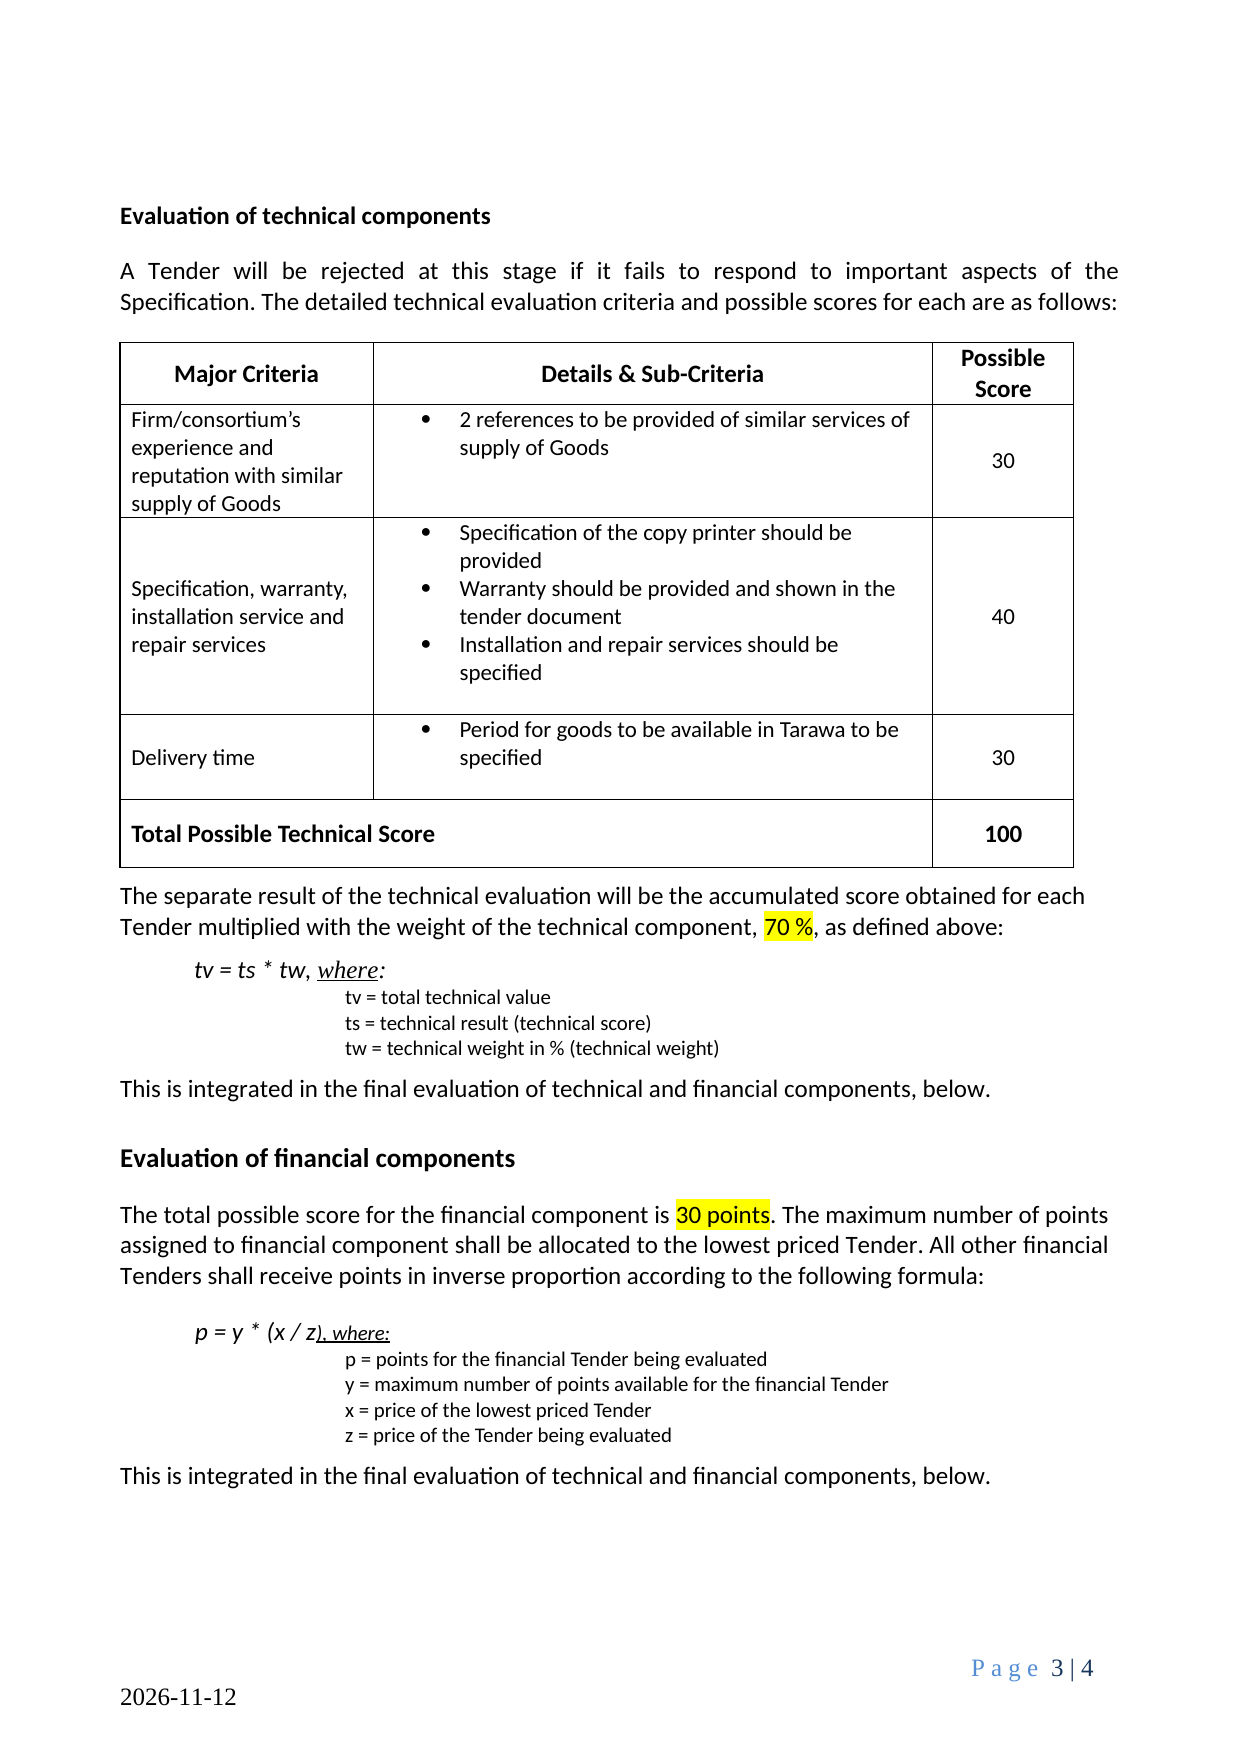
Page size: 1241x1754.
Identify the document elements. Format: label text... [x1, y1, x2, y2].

list x = price of the lowest priced Tender [345, 1397, 1120, 1422]
table_cell Specification of the copy printer should be provided Warranty should be provided and shown in the tender document Installation and repair services should be specified [374, 518, 932, 714]
table_cell 30 [933, 715, 1073, 799]
table_cell Delivery time [121, 715, 373, 799]
table_header Details & Sub-Criteria [374, 343, 932, 404]
text The separate result of the technical evaluation will be the accumulated score obtained for each Tender multiplied with the weight of the technical component, 70 %, as defined above: [120, 880, 1120, 941]
table_cell 2 references to be provided of similar services of supply of Goods [374, 405, 932, 517]
list z = price of the Tender being evaluated [345, 1422, 1120, 1448]
table_header Major Criteria [121, 343, 373, 404]
table_cell 40 [933, 518, 1073, 714]
subtitle Evaluation of financial components [120, 1141, 1120, 1174]
text A Tender will be rejected at this stage if it fails to respond to important aspects of the Specification. The detailed technical evaluation criteria and possible scores for each are as follows: [120, 256, 1120, 317]
text The total possible score for the financial component is 30 points. The maximum number of points assigned to financial component shall be allocated to the lowest priced Tender. All other financial Tenders shall receive points in inverse proportion according to the following formula: [120, 1199, 1120, 1291]
table_cell 30 [933, 405, 1073, 517]
table_cell Period for goods to be available in Tarawa to be specified [374, 715, 932, 799]
subtitle Evaluation of technical components [120, 200, 1120, 231]
text This is integrated in the final evaluation of technical and financial components, below. [120, 1460, 1120, 1491]
table_cell Total Possible Technical Score [121, 800, 932, 867]
text p = y * (x / z), where: [120, 1316, 1120, 1346]
list ts = technical result (technical score) [345, 1010, 1120, 1035]
table_cell Firm/consortium’s experience and reputation with similar supply of Goods [121, 405, 373, 517]
table_cell Specification, warranty, installation service and repair services [121, 518, 373, 714]
list tw = technical weight in % (technical weight) [345, 1035, 1120, 1061]
list tv = total technical value [345, 984, 1120, 1010]
table_header Possible Score [933, 343, 1073, 404]
list p = points for the financial Tender being evaluated [345, 1346, 1120, 1372]
list y = maximum number of points available for the financial Tender [345, 1372, 1120, 1397]
table_cell 100 [933, 800, 1073, 867]
text tv = ts * tw, where: [194, 954, 1120, 984]
text This is integrated in the final evaluation of technical and financial components, below. [120, 1073, 1120, 1104]
